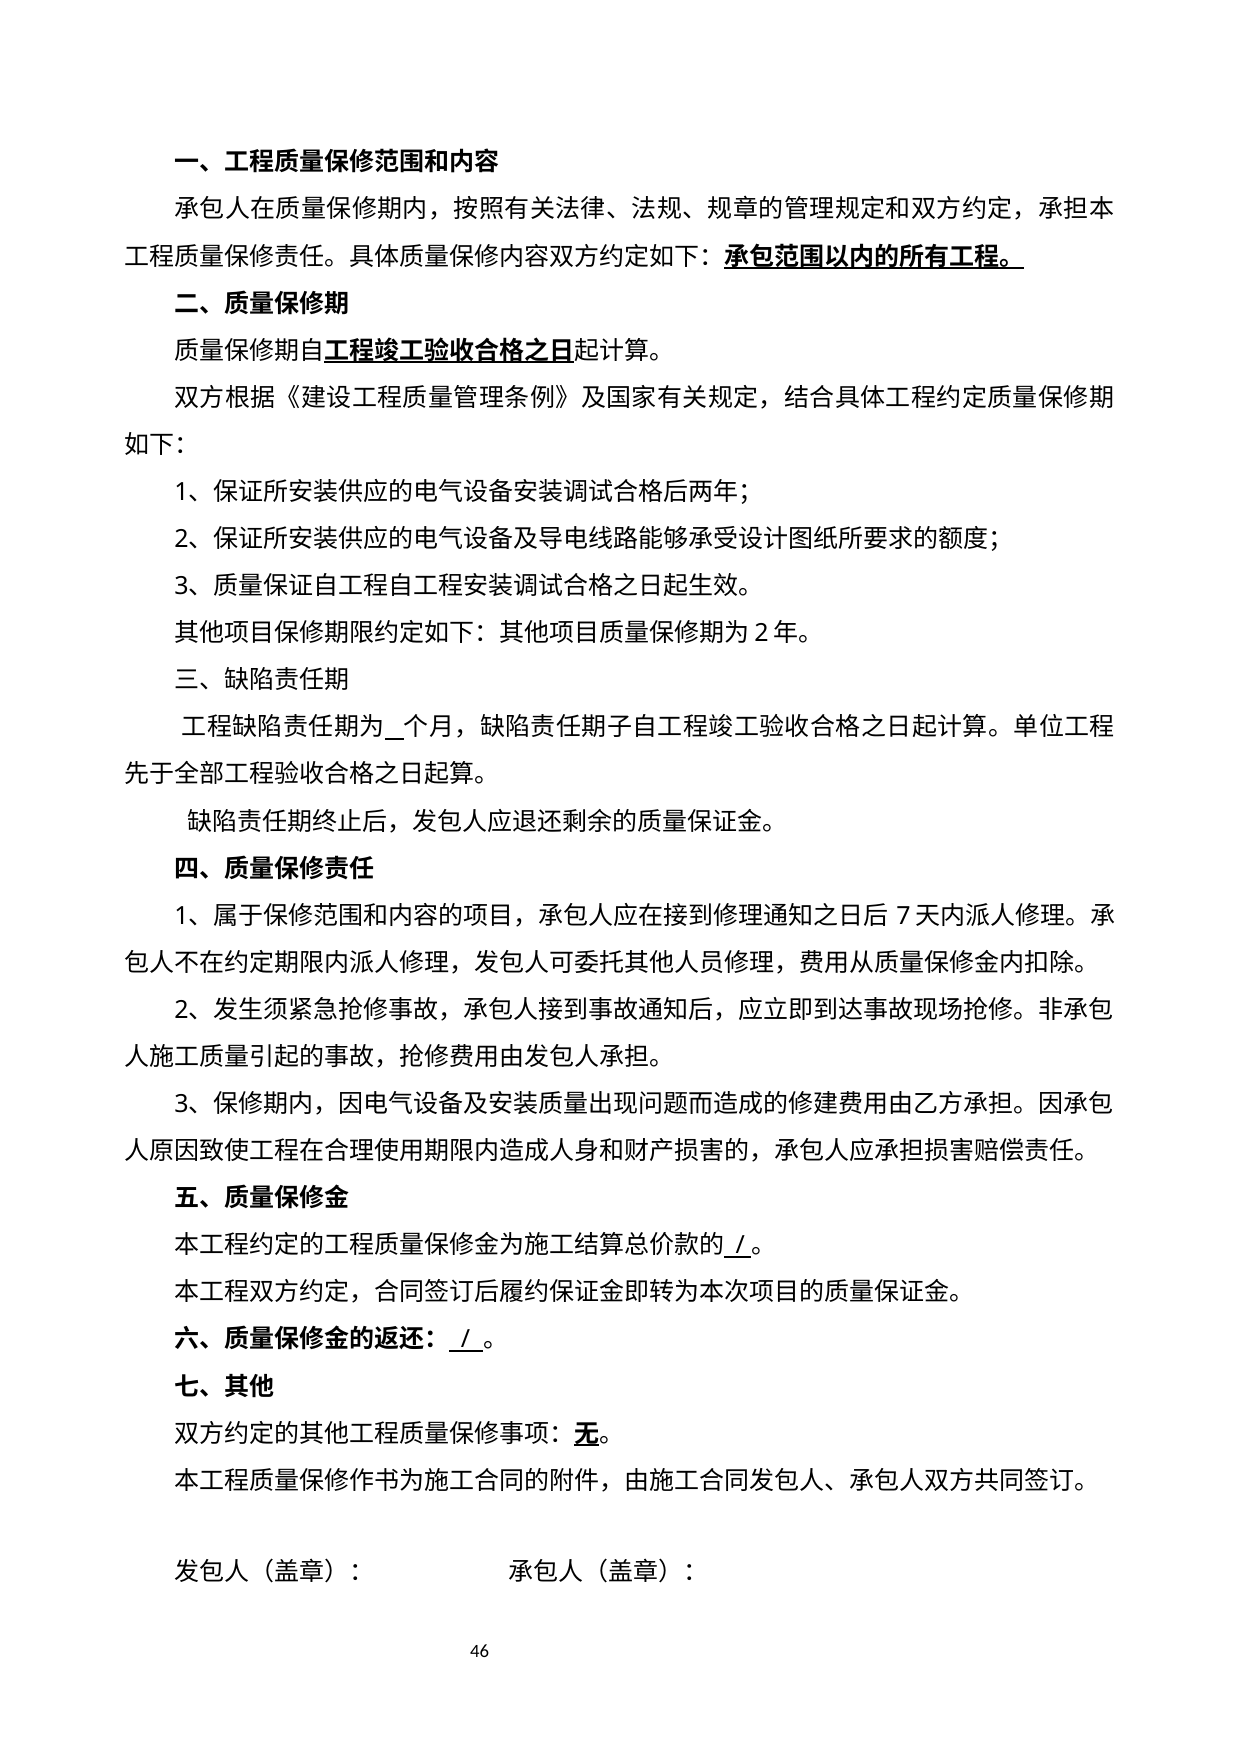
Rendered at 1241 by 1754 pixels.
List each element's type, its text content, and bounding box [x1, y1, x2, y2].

text 本工程约定的工程质量保修金为施工结算总价款的 / 。 [124, 1225, 1116, 1261]
text 承包人在质量保修期内，按照有关法律、法规、规章的管理规定和双方约定，承担本工程质量保修责任。具体质量保修内容双方约定如下：承包范围以内的所有工程。 [124, 189, 1116, 272]
text 2、发生须紧急抢修事故，承包人接到事故通知后，应立即到达事故现场抢修。非承包人施工质量引起的事故，抢修费用由发包人承担。 [124, 989, 1116, 1073]
text 双方根据《建设工程质量管理条例》及国家有关规定，结合具体工程约定质量保修期如下： [124, 377, 1116, 461]
text 一、工程质量保修范围和内容 [124, 142, 1116, 178]
text 六、质量保修金的返还： / 。 [124, 1319, 1116, 1355]
text 双方约定的其他工程质量保修事项：无。 [124, 1413, 1116, 1449]
text 3、质量保证自工程自工程安装调试合格之日起生效。 [124, 566, 1116, 602]
text 3、保修期内，因电气设备及安装质量出现问题而造成的修建费用由乙方承担。因承包人原因致使工程在合理使用期限内造成人身和财产损害的，承包人应承担损害赔偿责任。 [124, 1083, 1116, 1167]
text 质量保修期自工程竣工验收合格之日起计算。 [124, 330, 1116, 366]
text 1、保证所安装供应的电气设备安装调试合格后两年； [124, 471, 1116, 508]
text 四、质量保修责任 [124, 848, 1116, 884]
text 工程缺陷责任期为 个月，缺陷责任期子自工程竣工验收合格之日起计算。单位工程先于全部工程验收合格之日起算。 [124, 707, 1116, 790]
text 本工程双方约定，合同签订后履约保证金即转为本次项目的质量保证金。 [124, 1272, 1116, 1308]
text 本工程质量保修作书为施工合同的附件，由施工合同发包人、承包人双方共同签订。 [124, 1460, 1116, 1496]
text 二、质量保修期 [124, 283, 1116, 319]
text 三、缺陷责任期 [124, 660, 1116, 696]
text 五、质量保修金 [124, 1178, 1116, 1214]
text 1、属于保修范围和内容的项目，承包人应在接到修理通知之日后7天内派人修理。承包人不在约定期限内派人修理，发包人可委托其他人员修理，费用从质量保修金内扣除。 [124, 895, 1116, 978]
text 缺陷责任期终止后，发包人应退还剩余的质量保证金。 [124, 801, 1116, 837]
text 七、其他 [124, 1366, 1116, 1402]
text 2、保证所安装供应的电气设备及导电线路能够承受设计图纸所要求的额度； [124, 518, 1116, 555]
text 发包人（盖章）： 承包人（盖章）： [124, 1551, 1116, 1588]
text 其他项目保修期限约定如下：其他项目质量保修期为2年。 [124, 613, 1116, 649]
